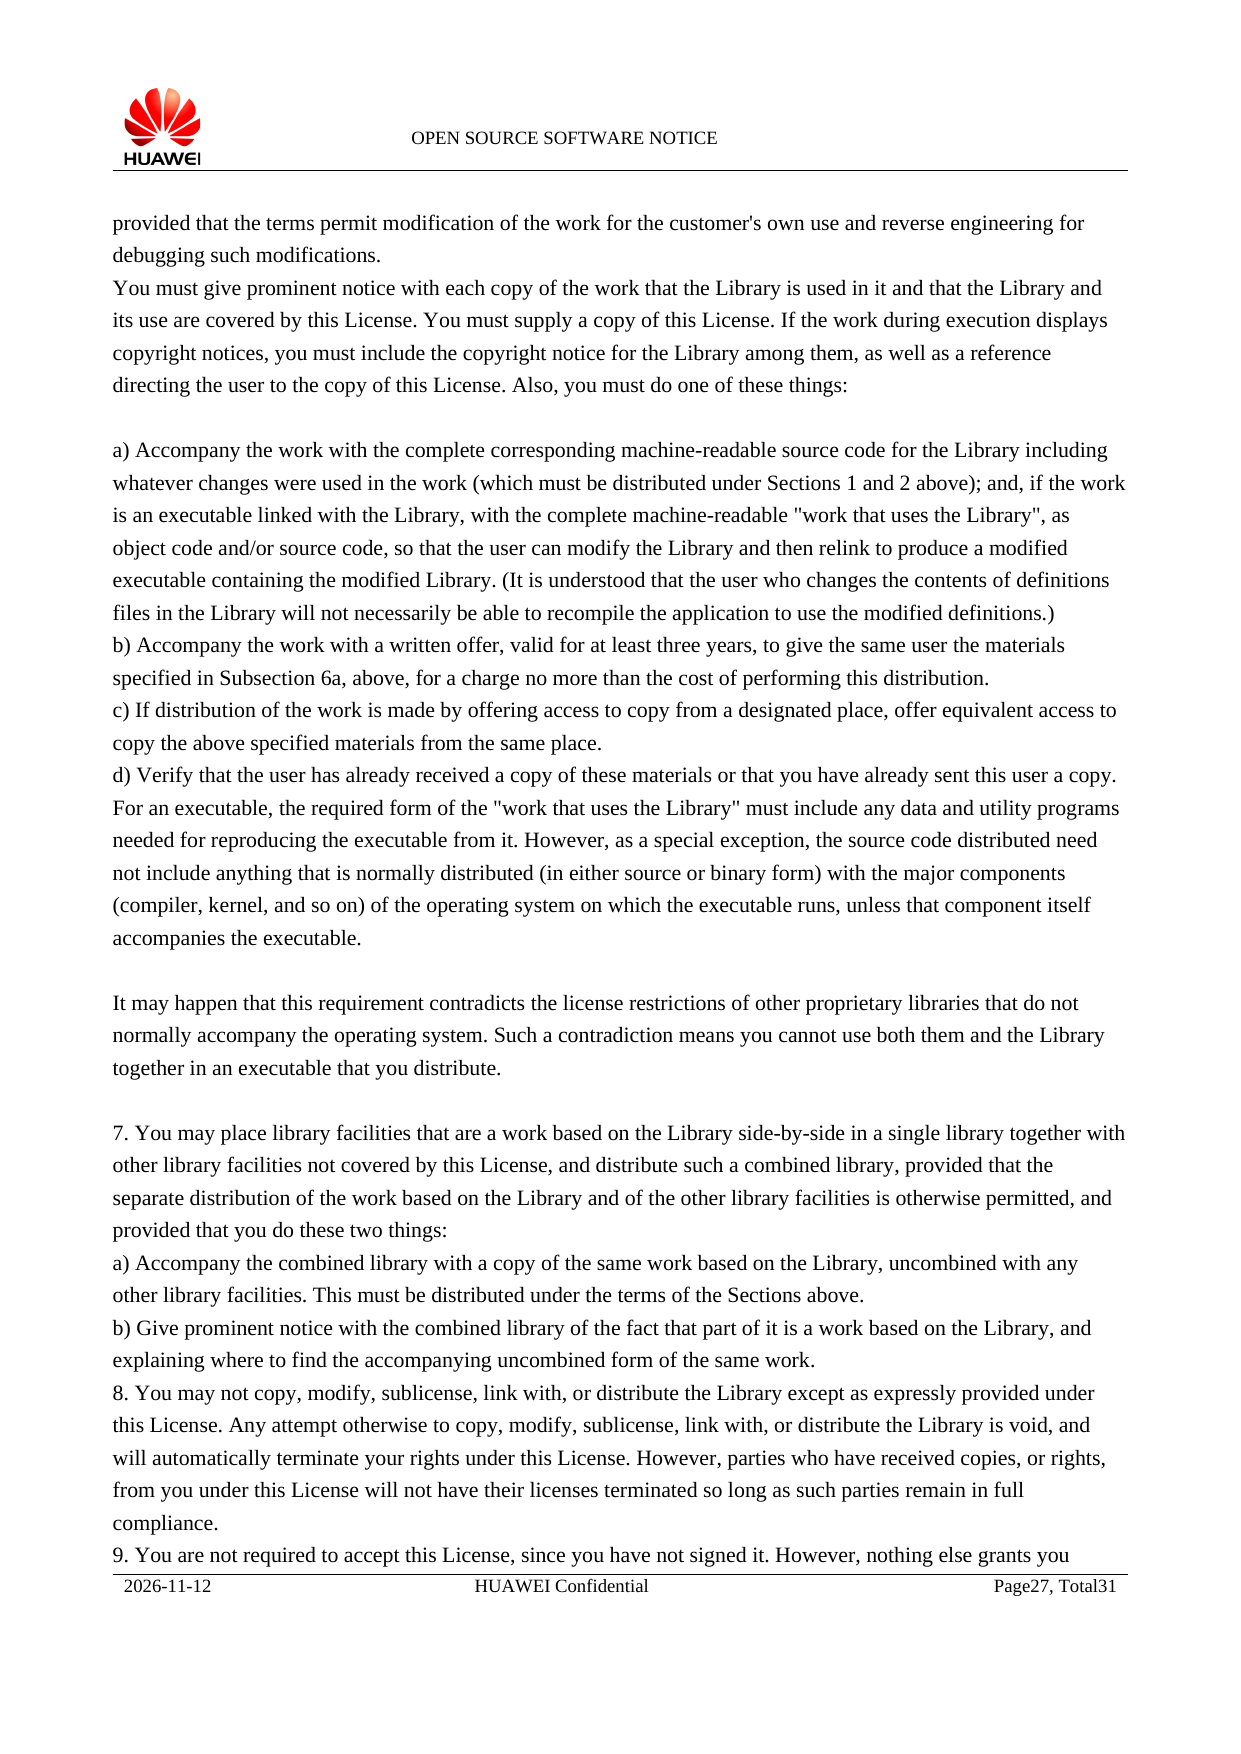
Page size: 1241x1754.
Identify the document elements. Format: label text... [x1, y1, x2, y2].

picture [124, 88, 201, 165]
